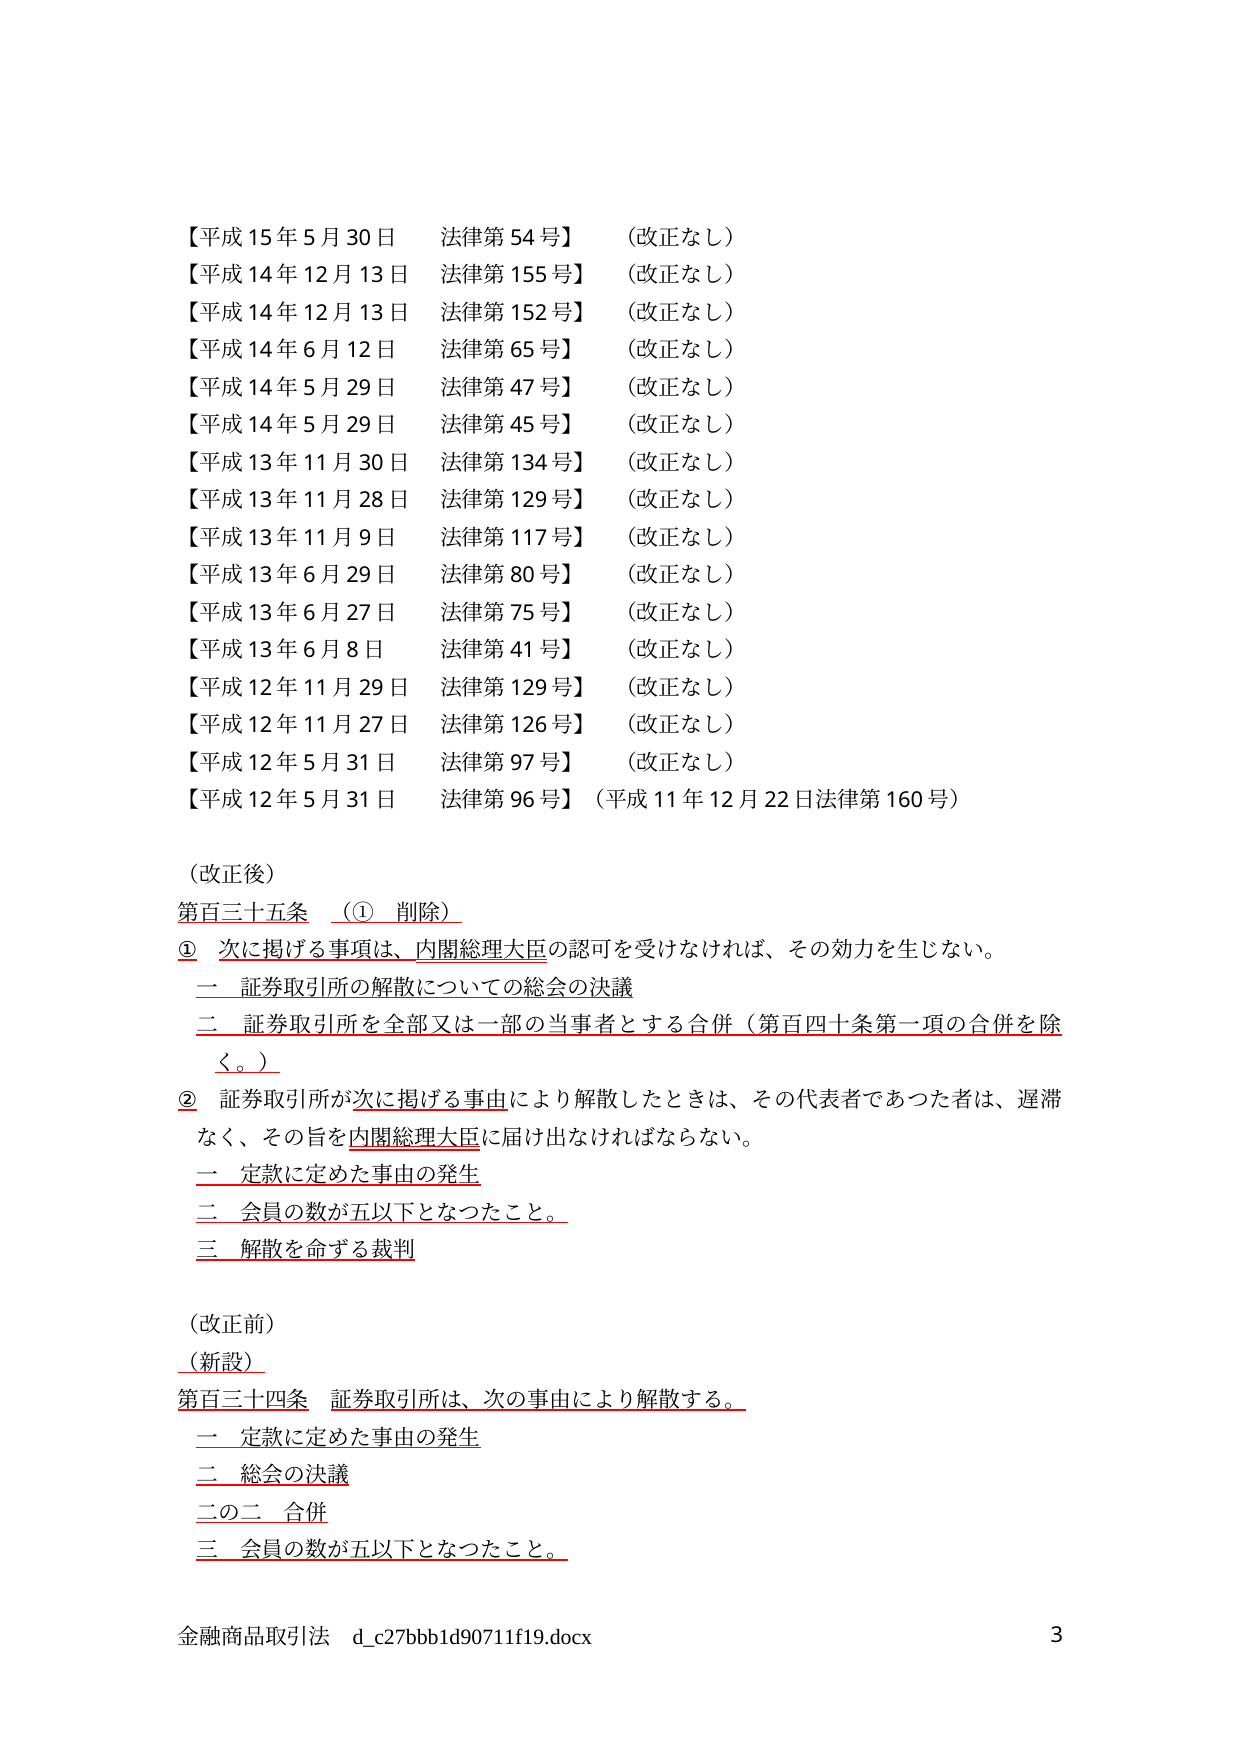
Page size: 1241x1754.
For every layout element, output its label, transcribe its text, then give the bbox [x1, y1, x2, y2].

text 【平成15年5月30日 法律第54号】 （改正なし） [177, 217, 1063, 254]
text 【平成13年6月29日 法律第80号】 （改正なし） [177, 554, 1063, 592]
text 【平成14年12月13日 法律第152号】 （改正なし） [177, 292, 1063, 329]
text 三 解散を命ずる裁判 [196, 1229, 1063, 1267]
text 【平成13年6月27日 法律第75号】 （改正なし） [177, 592, 1063, 629]
text 二の二 合併 [196, 1492, 1063, 1529]
text 【平成13年6月8日 法律第41号】 （改正なし） [177, 629, 1063, 667]
text 二 総会の決議 [196, 1454, 1063, 1492]
text 【平成12年11月29日 法律第129号】 （改正なし） [177, 667, 1063, 704]
text 一 証券取引所の解散についての総会の決議 [196, 967, 1063, 1004]
text ① 次に掲げる事項は、内閣総理大臣の認可を受けなければ、その効力を生じない。 [177, 929, 1063, 967]
text ② 証券取引所が次に掲げる事由により解散したときは、その代表者であつた者は、遅滞なく、その旨を内閣総理大臣に届け出なければならない。 [177, 1079, 1063, 1154]
text 二 会員の数が五以下となつたこと。 [196, 1192, 1063, 1229]
text 【平成14年6月12日 法律第65号】 （改正なし） [177, 329, 1063, 367]
text 【平成13年11月30日 法律第134号】 （改正なし） [177, 442, 1063, 479]
text 第百三十四条 証券取引所は、次の事由により解散する。 [177, 1379, 1063, 1417]
text （新設） [177, 1342, 1063, 1379]
text 【平成12年11月27日 法律第126号】 （改正なし） [177, 704, 1063, 742]
text 【平成13年11月28日 法律第129号】 （改正なし） [177, 479, 1063, 517]
text （改正後） [177, 854, 1063, 892]
text 【平成14年5月29日 法律第47号】 （改正なし） [177, 367, 1063, 404]
text 二 証券取引所を全部又は一部の当事者とする合併（第百四十条第一項の合併を除く。） [196, 1004, 1063, 1079]
text （改正前） [177, 1304, 1063, 1342]
text 【平成12年5月31日 法律第97号】 （改正なし） [177, 742, 1063, 779]
text 第百三十五条 （① 削除） [177, 892, 1063, 929]
text 一 定款に定めた事由の発生 [196, 1154, 1063, 1192]
text 【平成13年11月9日 法律第117号】 （改正なし） [177, 517, 1063, 554]
text 三 会員の数が五以下となつたこと。 [196, 1529, 1063, 1567]
text 【平成14年5月29日 法律第45号】 （改正なし） [177, 404, 1063, 442]
text 【平成12年5月31日 法律第96号】（平成11年12月22日法律第160号） [177, 779, 1063, 817]
text 一 定款に定めた事由の発生 [196, 1417, 1063, 1454]
text 【平成14年12月13日 法律第155号】 （改正なし） [177, 254, 1063, 292]
